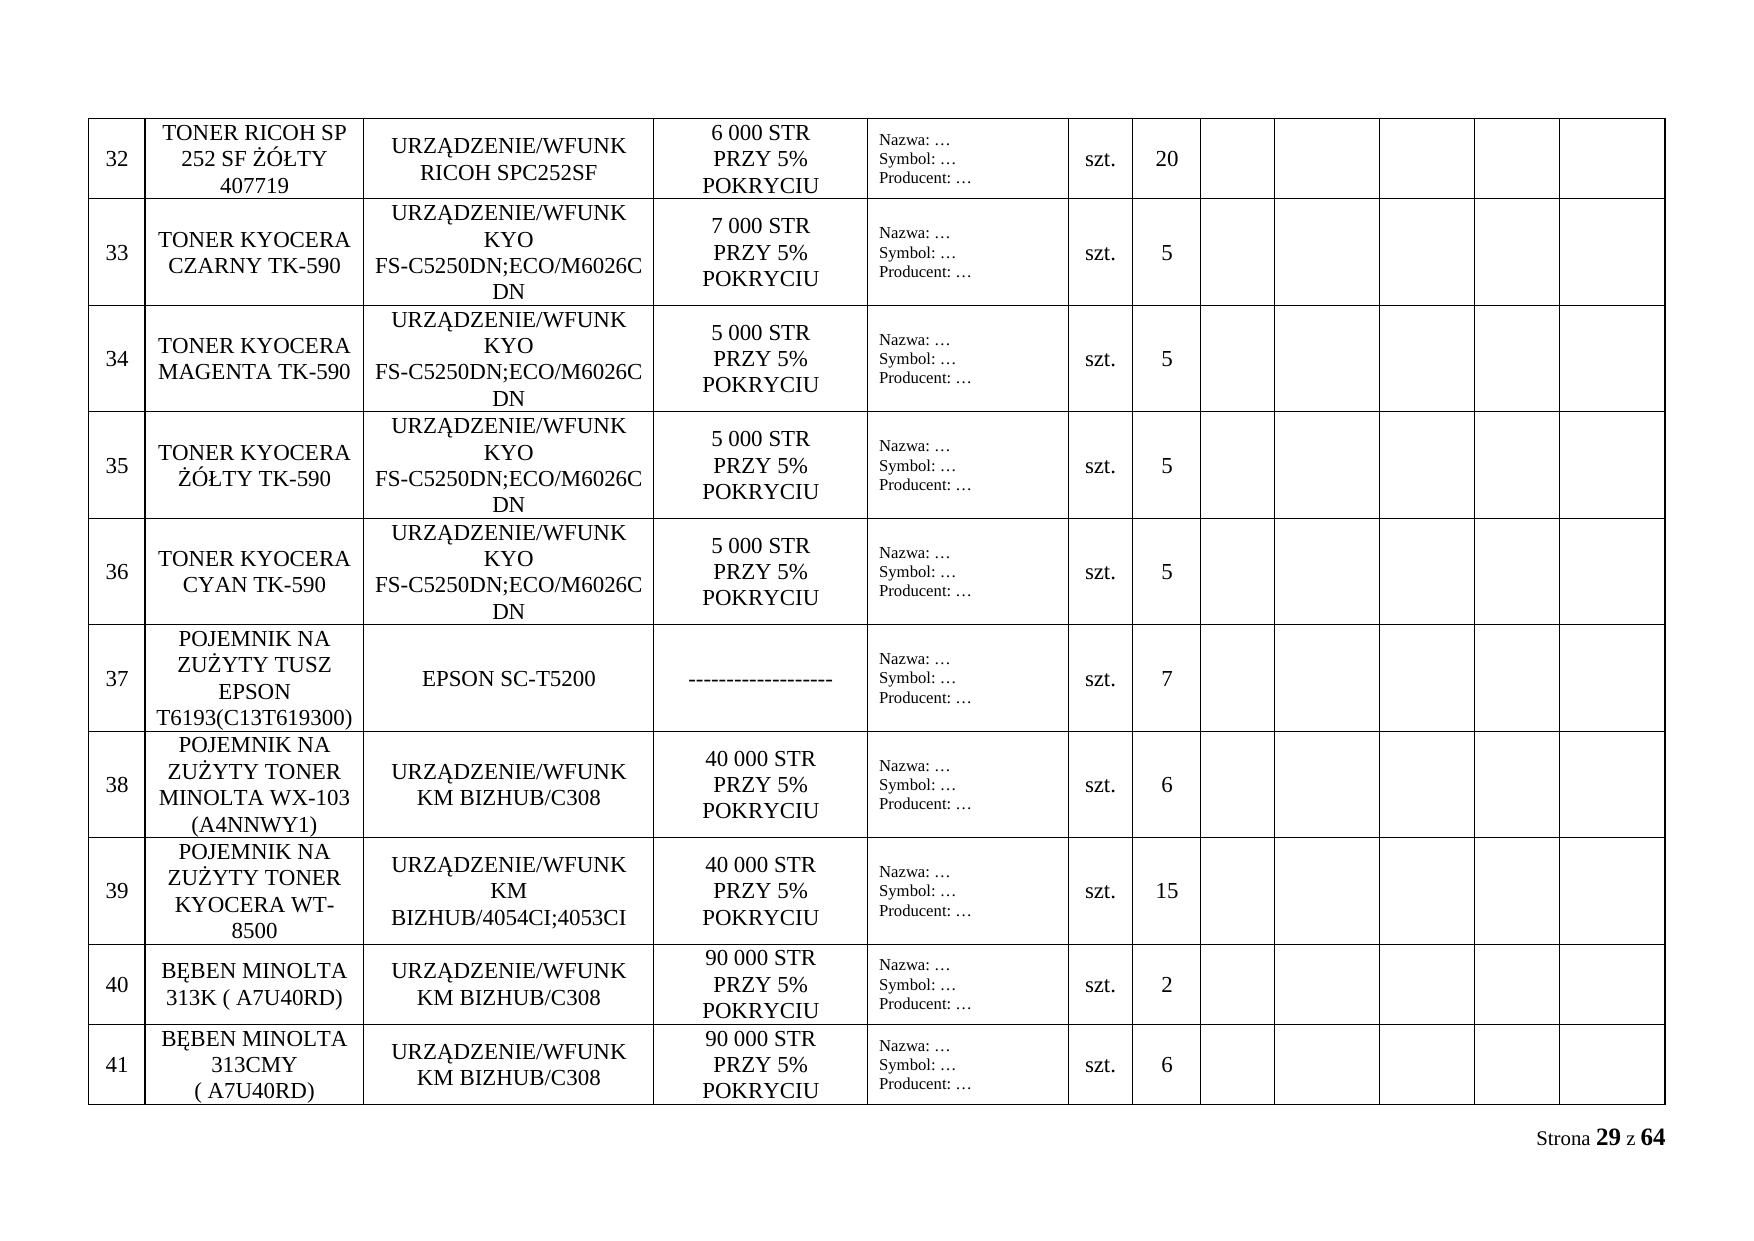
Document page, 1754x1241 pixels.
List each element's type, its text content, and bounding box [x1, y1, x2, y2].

table_cell 5 [1133, 199, 1200, 305]
table_cell szt. [1069, 119, 1132, 198]
table_cell 39 [89, 838, 144, 943]
table_cell 32 [89, 119, 144, 198]
table_cell szt. [1069, 306, 1132, 411]
table_cell Nazwa: … Symbol: … Producent: … [868, 945, 1068, 1023]
table_cell TONER KYOCERA CYAN TK-590 [146, 519, 363, 624]
table_cell [1201, 838, 1274, 943]
table_cell 20 [1133, 119, 1200, 198]
table_cell 15 [1133, 838, 1200, 943]
table_cell ------------------- [654, 625, 867, 731]
table_cell [1275, 1025, 1379, 1104]
table_cell [1475, 119, 1559, 198]
table_cell [1560, 199, 1664, 305]
table_cell [1560, 945, 1664, 1023]
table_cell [868, 119, 1068, 198]
table_cell 5 [1133, 519, 1200, 624]
table_cell EPSON SC-T5200 [364, 625, 653, 731]
table_cell [1560, 625, 1664, 731]
table_cell 7 000 STR PRZY 5% POKRYCIU [654, 199, 867, 305]
table_cell [1201, 306, 1274, 411]
table_cell [1560, 119, 1664, 198]
table_cell BĘBEN MINOLTA 313CMY ( A7U40RD) [146, 1025, 363, 1104]
table_cell TONER KYOCERA ŻÓŁTY TK-590 [146, 412, 363, 518]
table_cell [1201, 412, 1274, 518]
table_cell [1275, 519, 1379, 624]
table_cell URZĄDZENIE/WFUNK KM BIZHUB/C308 [364, 945, 653, 1023]
table_cell URZĄDZENIE/WFUNK KM BIZHUB/C308 [364, 732, 653, 837]
table_cell 38 [89, 732, 144, 837]
table_cell 37 [89, 625, 144, 731]
table_cell [1201, 1025, 1274, 1104]
table_cell [1275, 199, 1379, 305]
table_cell 5 [1133, 412, 1200, 518]
table_cell [1380, 1025, 1474, 1104]
table_cell 90 000 STR PRZY 5% POKRYCIU [654, 945, 867, 1023]
table_cell [1380, 119, 1474, 198]
table_cell Nazwa: … Symbol: … Producent: … [868, 199, 1068, 305]
table_cell [1475, 625, 1559, 731]
table_cell [1380, 412, 1474, 518]
table_cell 40 000 STR PRZY 5% POKRYCIU [654, 838, 867, 943]
table_cell TONER RICOH SP 252 SF ŻÓŁTY 407719 [146, 119, 363, 198]
table_cell POJEMNIK NA ZUŻYTY TONER MINOLTA WX-103 (A4NNWY1) [146, 732, 363, 837]
table_cell 40 [89, 945, 144, 1023]
table_cell Nazwa: … Symbol: … Producent: … [868, 838, 1068, 943]
table_cell [1475, 945, 1559, 1023]
table_cell BĘBEN MINOLTA 313K ( A7U40RD) [146, 945, 363, 1023]
table_cell [1560, 732, 1664, 837]
table_cell szt. [1069, 625, 1132, 731]
table_cell [1201, 625, 1274, 731]
table_cell 33 [89, 199, 144, 305]
table_cell 41 [89, 1025, 144, 1104]
table_cell [1201, 732, 1274, 837]
table_cell 36 [89, 519, 144, 624]
table_cell URZĄDZENIE/WFUNK KYO FS-C5250DN;ECO/M6026CDN [364, 412, 653, 518]
table_cell Nazwa: … Symbol: … Producent: … [868, 306, 1068, 411]
table_cell 5 000 STR PRZY 5% POKRYCIU [654, 519, 867, 624]
table_cell 6 [1133, 732, 1200, 837]
table_cell POJEMNIK NA ZUŻYTY TUSZ EPSON T6193(C13T619300) [146, 625, 363, 731]
table_cell [1275, 119, 1379, 198]
table_cell [1380, 519, 1474, 624]
table_cell [1275, 732, 1379, 837]
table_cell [654, 119, 867, 198]
table_cell 35 [89, 412, 144, 518]
table_cell 5 [1133, 306, 1200, 411]
table_cell 40 000 STR PRZY 5% POKRYCIU [654, 732, 867, 837]
table_cell szt. [1069, 1025, 1132, 1104]
table_cell 90 000 STR PRZY 5% POKRYCIU [654, 1025, 867, 1104]
table_cell TONER KYOCERA MAGENTA TK-590 [146, 306, 363, 411]
table_cell [1201, 199, 1274, 305]
table_cell Nazwa: … Symbol: … Producent: … [868, 412, 1068, 518]
table_cell szt. [1069, 199, 1132, 305]
table_cell URZĄDZENIE/WFUNK KYO FS-C5250DN;ECO/M6026CDN [364, 306, 653, 411]
table_cell [1475, 838, 1559, 943]
table_cell [1380, 732, 1474, 837]
table_cell [1475, 306, 1559, 411]
table_cell [1380, 838, 1474, 943]
table_cell TONER KYOCERA CZARNY TK-590 [146, 199, 363, 305]
table_cell [1201, 519, 1274, 624]
table_cell [1560, 519, 1664, 624]
table_cell [1475, 519, 1559, 624]
table_cell szt. [1069, 945, 1132, 1023]
table_cell szt. [1069, 519, 1132, 624]
table_cell [1380, 945, 1474, 1023]
table_cell [1201, 945, 1274, 1023]
table_cell [1560, 1025, 1664, 1104]
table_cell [868, 1025, 1068, 1104]
table_cell URZĄDZENIE/WFUNK KM BIZHUB/4054CI;4053CI [364, 838, 653, 943]
table_cell [1560, 838, 1664, 943]
table_cell [1275, 306, 1379, 411]
table_cell POJEMNIK NA ZUŻYTY TONER KYOCERA WT-8500 [146, 838, 363, 943]
table_cell [1380, 199, 1474, 305]
table_cell Nazwa: … Symbol: … Producent: … [868, 519, 1068, 624]
table_cell 7 [1133, 625, 1200, 731]
table_cell [1380, 306, 1474, 411]
table_cell [1475, 732, 1559, 837]
table_cell [1275, 838, 1379, 943]
table_cell [1380, 625, 1474, 731]
table_cell 5 000 STR PRZY 5% POKRYCIU [654, 412, 867, 518]
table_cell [364, 119, 653, 198]
table_cell [1275, 625, 1379, 731]
table_cell [1475, 412, 1559, 518]
table_cell [1275, 945, 1379, 1023]
table_cell URZĄDZENIE/WFUNK KYO FS-C5250DN;ECO/M6026CDN [364, 199, 653, 305]
table_cell szt. [1069, 412, 1132, 518]
table_cell URZĄDZENIE/WFUNK KM BIZHUB/C308 [364, 1025, 653, 1104]
table_cell szt. [1069, 838, 1132, 943]
table_cell [1475, 1025, 1559, 1104]
table_cell [1201, 119, 1274, 198]
table_cell [1475, 199, 1559, 305]
table_cell 34 [89, 306, 144, 411]
table_cell Nazwa: … Symbol: … Producent: … [868, 625, 1068, 731]
table_cell 2 [1133, 945, 1200, 1023]
table_cell 6 [1133, 1025, 1200, 1104]
table_cell [1560, 306, 1664, 411]
table_cell 5 000 STR PRZY 5% POKRYCIU [654, 306, 867, 411]
table_cell Nazwa: … Symbol: … Producent: … [868, 732, 1068, 837]
table_cell [1560, 412, 1664, 518]
table_cell szt. [1069, 732, 1132, 837]
table_cell URZĄDZENIE/WFUNK KYO FS-C5250DN;ECO/M6026CDN [364, 519, 653, 624]
table_cell [1275, 412, 1379, 518]
